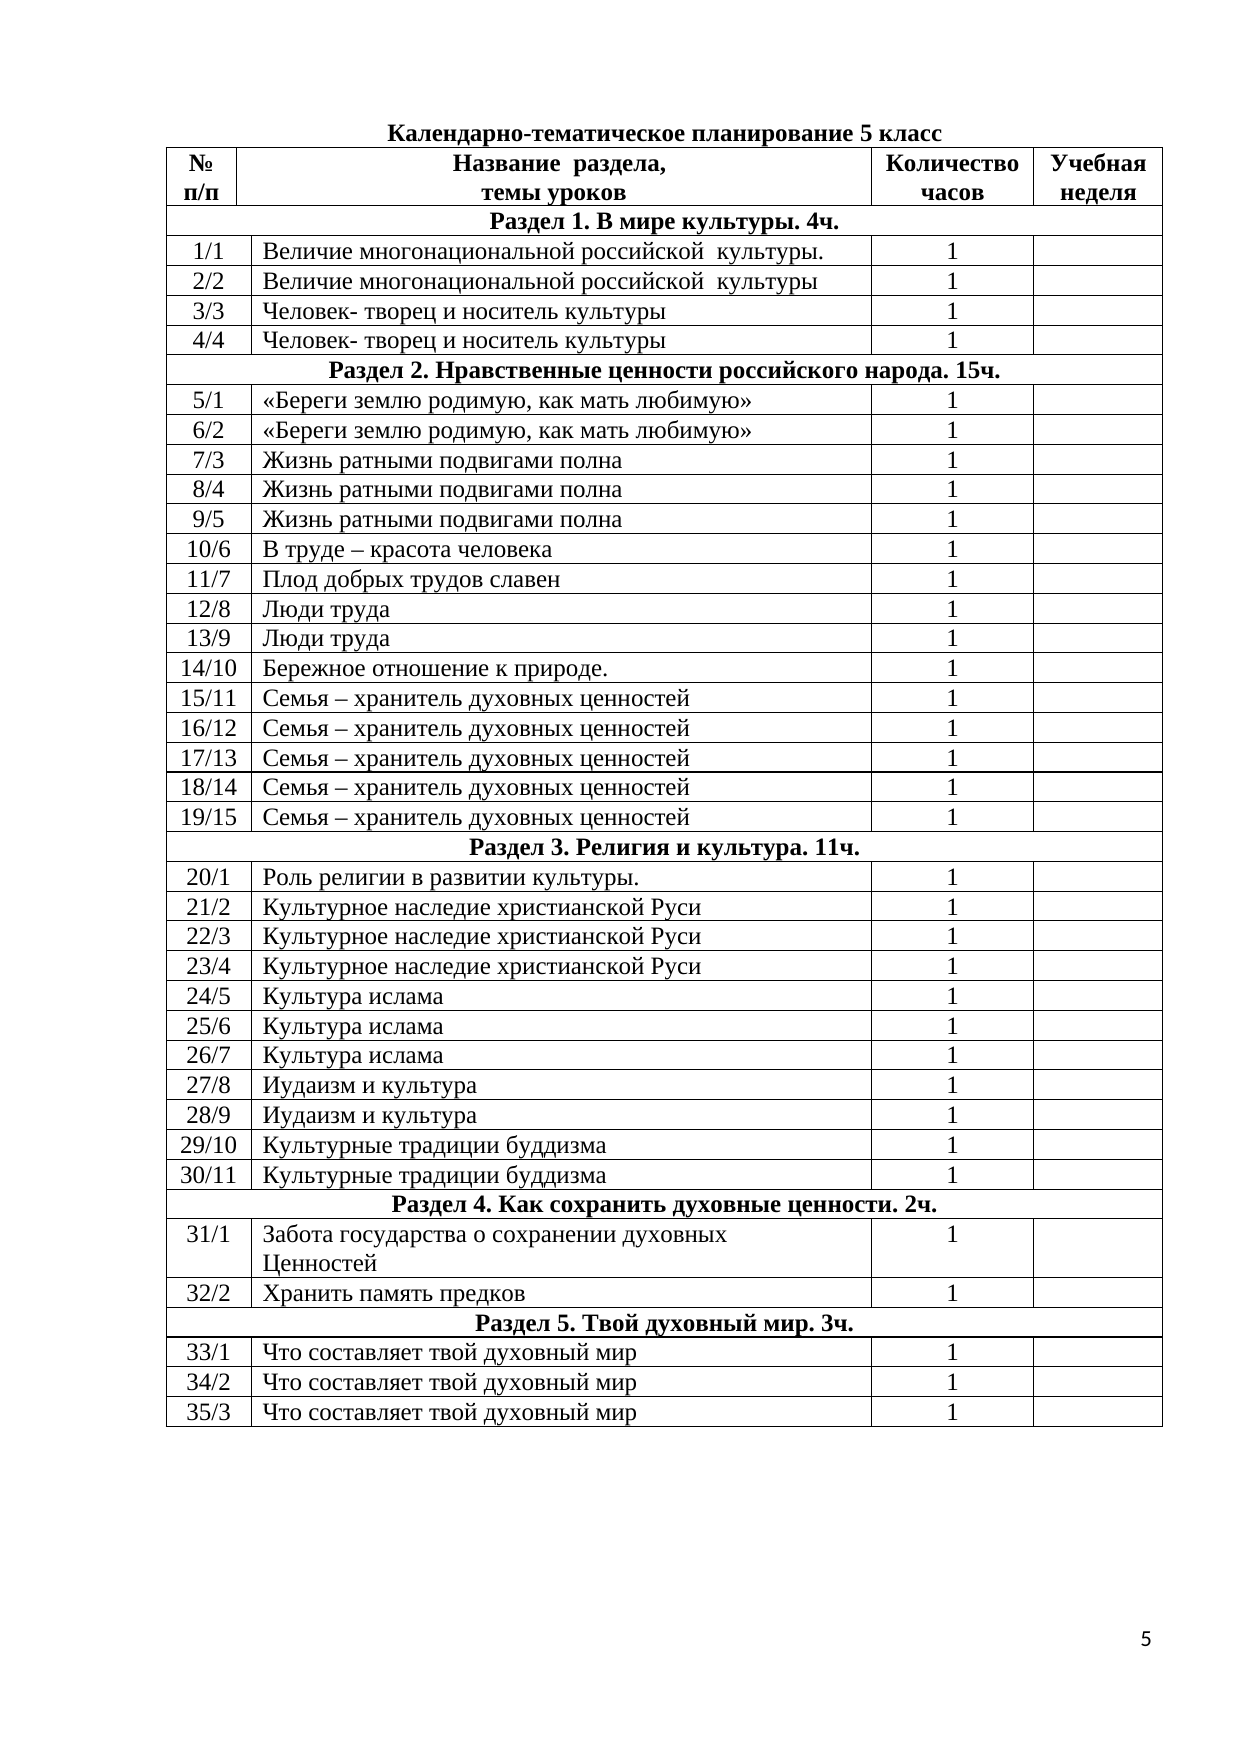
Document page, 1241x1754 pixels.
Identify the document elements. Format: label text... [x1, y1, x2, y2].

table_cell 1 [872, 743, 1033, 771]
table_cell 11/7 [167, 564, 251, 593]
table_cell [1034, 1278, 1162, 1307]
table_cell Что составляет твой духовный мир [252, 1367, 871, 1396]
table_cell [1034, 862, 1162, 891]
table_cell Хранить память предков [252, 1278, 871, 1307]
table_cell 35/3 [167, 1397, 251, 1426]
table_cell 1 [872, 802, 1033, 831]
table_cell 1 [872, 862, 1033, 891]
table_cell 1 [872, 1338, 1033, 1366]
table_cell 25/6 [167, 1011, 251, 1039]
table_cell 12/8 [167, 594, 251, 622]
table_cell 10/6 [167, 534, 251, 563]
table_cell 7/3 [167, 445, 251, 473]
table_cell [1034, 624, 1162, 652]
table_header Учебная неделя [1034, 148, 1162, 205]
table_cell 23/4 [167, 951, 251, 980]
table_cell Забота государства о сохранении духовных Ценностей [252, 1219, 871, 1277]
table_cell [1034, 1160, 1162, 1188]
table_cell Жизнь ратными подвигами полна [252, 504, 871, 533]
table_cell [1034, 326, 1162, 354]
table_cell [1034, 951, 1162, 980]
table_cell Культурные традиции буддизма [252, 1160, 871, 1188]
table_cell Культура ислама [252, 1041, 871, 1069]
table_cell Величие многонациональной российской культуры. [252, 236, 871, 265]
table_cell [1034, 296, 1162, 324]
table_cell Раздел 5. Твой духовный мир. 3ч. [167, 1308, 1162, 1336]
table_cell [1034, 683, 1162, 712]
table_cell [1034, 773, 1162, 801]
table_cell Люди труда [252, 624, 871, 652]
table_cell Человек- творец и носитель культуры [252, 296, 871, 324]
table_cell Что составляет твой духовный мир [252, 1397, 871, 1426]
table_cell Раздел 2. Нравственные ценности российского народа. 15ч. [167, 355, 1162, 384]
table_cell 1 [872, 981, 1033, 1010]
table_cell 1 [872, 236, 1033, 265]
table_cell [1034, 1011, 1162, 1039]
table_cell [1034, 415, 1162, 444]
table_cell 3/3 [167, 296, 251, 324]
table_cell Бережное отношение к природе. [252, 653, 871, 682]
table_cell 9/5 [167, 504, 251, 533]
table_cell 1 [872, 504, 1033, 533]
table_cell Культурные традиции буддизма [252, 1130, 871, 1159]
table_cell 1 [872, 1160, 1033, 1188]
table_cell Жизнь ратными подвигами полна [252, 445, 871, 473]
table_cell 1 [872, 683, 1033, 712]
table_header № п/п [167, 148, 236, 205]
table_cell 33/1 [167, 1338, 251, 1366]
table_cell 1 [872, 266, 1033, 295]
table_cell 1 [872, 415, 1033, 444]
table_cell 1/1 [167, 236, 251, 265]
table_cell Величие многонациональной российской культуры [252, 266, 871, 295]
table_cell 13/9 [167, 624, 251, 652]
table_cell [1034, 981, 1162, 1010]
table_cell 26/7 [167, 1041, 251, 1069]
table_cell 1 [872, 1011, 1033, 1039]
table_cell [1034, 1130, 1162, 1159]
table_cell [1034, 1070, 1162, 1099]
table_cell Что составляет твой духовный мир [252, 1338, 871, 1366]
table_cell [1034, 564, 1162, 593]
table_cell Семья – хранитель духовных ценностей [252, 773, 871, 801]
table_cell 2/2 [167, 266, 251, 295]
table_cell 30/11 [167, 1160, 251, 1188]
table_cell [1034, 266, 1162, 295]
table_cell 1 [872, 1367, 1033, 1396]
table_cell Семья – хранитель духовных ценностей [252, 713, 871, 742]
table_cell 17/13 [167, 743, 251, 771]
table_cell Культурное наследие христианской Руси [252, 951, 871, 980]
table_cell Иудаизм и культура [252, 1070, 871, 1099]
table_cell [1034, 1219, 1162, 1277]
table_cell [1034, 653, 1162, 682]
table_cell 20/1 [167, 862, 251, 891]
table_header Название раздела, темы уроков [237, 148, 871, 205]
table_cell 1 [872, 1397, 1033, 1426]
table_cell 1 [872, 1070, 1033, 1099]
table_cell [1034, 445, 1162, 473]
table_cell Плод добрых трудов славен [252, 564, 871, 593]
table_cell [1034, 594, 1162, 622]
table_cell Раздел 4. Как сохранить духовные ценности. 2ч. [167, 1190, 1162, 1218]
table_cell 4/4 [167, 326, 251, 354]
table_cell 1 [872, 773, 1033, 801]
table_cell «Береги землю родимую, как мать любимую» [252, 415, 871, 444]
table_cell 1 [872, 921, 1033, 950]
table_cell [1034, 892, 1162, 920]
table_cell 28/9 [167, 1100, 251, 1129]
table_cell Культура ислама [252, 1011, 871, 1039]
table_cell 1 [872, 1219, 1033, 1277]
table_cell 18/14 [167, 773, 251, 801]
table_cell 1 [872, 1130, 1033, 1159]
table_cell 1 [872, 475, 1033, 503]
table_cell [1034, 475, 1162, 503]
table_cell 1 [872, 326, 1033, 354]
table_cell 24/5 [167, 981, 251, 1010]
table_cell 8/4 [167, 475, 251, 503]
table_cell 19/15 [167, 802, 251, 831]
table_cell [1034, 743, 1162, 771]
table_cell [1034, 1338, 1162, 1366]
table_cell 1 [872, 594, 1033, 622]
table_cell 14/10 [167, 653, 251, 682]
table_cell [1034, 1100, 1162, 1129]
table_cell [1034, 802, 1162, 831]
table_cell 1 [872, 445, 1033, 473]
table_cell 1 [872, 713, 1033, 742]
table_cell Культурное наследие христианской Руси [252, 892, 871, 920]
table_cell [1034, 385, 1162, 414]
table_cell 1 [872, 1100, 1033, 1129]
table_cell 1 [872, 624, 1033, 652]
table_cell 1 [872, 385, 1033, 414]
table_cell 29/10 [167, 1130, 251, 1159]
table_cell 1 [872, 892, 1033, 920]
table_cell [1034, 1041, 1162, 1069]
table_cell 6/2 [167, 415, 251, 444]
table_cell 31/1 [167, 1219, 251, 1277]
table_cell 1 [872, 296, 1033, 324]
table_cell [1034, 534, 1162, 563]
table_cell Роль религии в развитии культуры. [252, 862, 871, 891]
table_cell 16/12 [167, 713, 251, 742]
table_cell [1034, 921, 1162, 950]
table_cell 1 [872, 653, 1033, 682]
table_cell В труде – красота человека [252, 534, 871, 563]
table_cell 5/1 [167, 385, 251, 414]
table_header Количество часов [872, 148, 1033, 205]
table_cell 15/11 [167, 683, 251, 712]
table_cell Иудаизм и культура [252, 1100, 871, 1129]
table_cell [1034, 236, 1162, 265]
table_cell 1 [872, 564, 1033, 593]
table_cell «Береги землю родимую, как мать любимую» [252, 385, 871, 414]
text Календарно-тематическое планирование 5 класс [177, 118, 1152, 147]
table_cell Раздел 3. Религия и культура. 11ч. [167, 832, 1162, 861]
table_cell [1034, 713, 1162, 742]
table_cell Жизнь ратными подвигами полна [252, 475, 871, 503]
table_cell 21/2 [167, 892, 251, 920]
table_cell 1 [872, 1278, 1033, 1307]
table_cell Раздел 1. В мире культуры. 4ч. [167, 206, 1162, 235]
table_cell [1034, 1397, 1162, 1426]
table_cell Культура ислама [252, 981, 871, 1010]
table_cell 22/3 [167, 921, 251, 950]
table_cell Человек- творец и носитель культуры [252, 326, 871, 354]
table_cell 1 [872, 951, 1033, 980]
table_cell Семья – хранитель духовных ценностей [252, 743, 871, 771]
table_cell Семья – хранитель духовных ценностей [252, 802, 871, 831]
table_cell 1 [872, 1041, 1033, 1069]
table_cell Семья – хранитель духовных ценностей [252, 683, 871, 712]
table_cell [1034, 1367, 1162, 1396]
table_cell Культурное наследие христианской Руси [252, 921, 871, 950]
table_cell 1 [872, 534, 1033, 563]
table_cell [1034, 504, 1162, 533]
table_cell 27/8 [167, 1070, 251, 1099]
table_cell 34/2 [167, 1367, 251, 1396]
table_cell 32/2 [167, 1278, 251, 1307]
table_cell Люди труда [252, 594, 871, 622]
